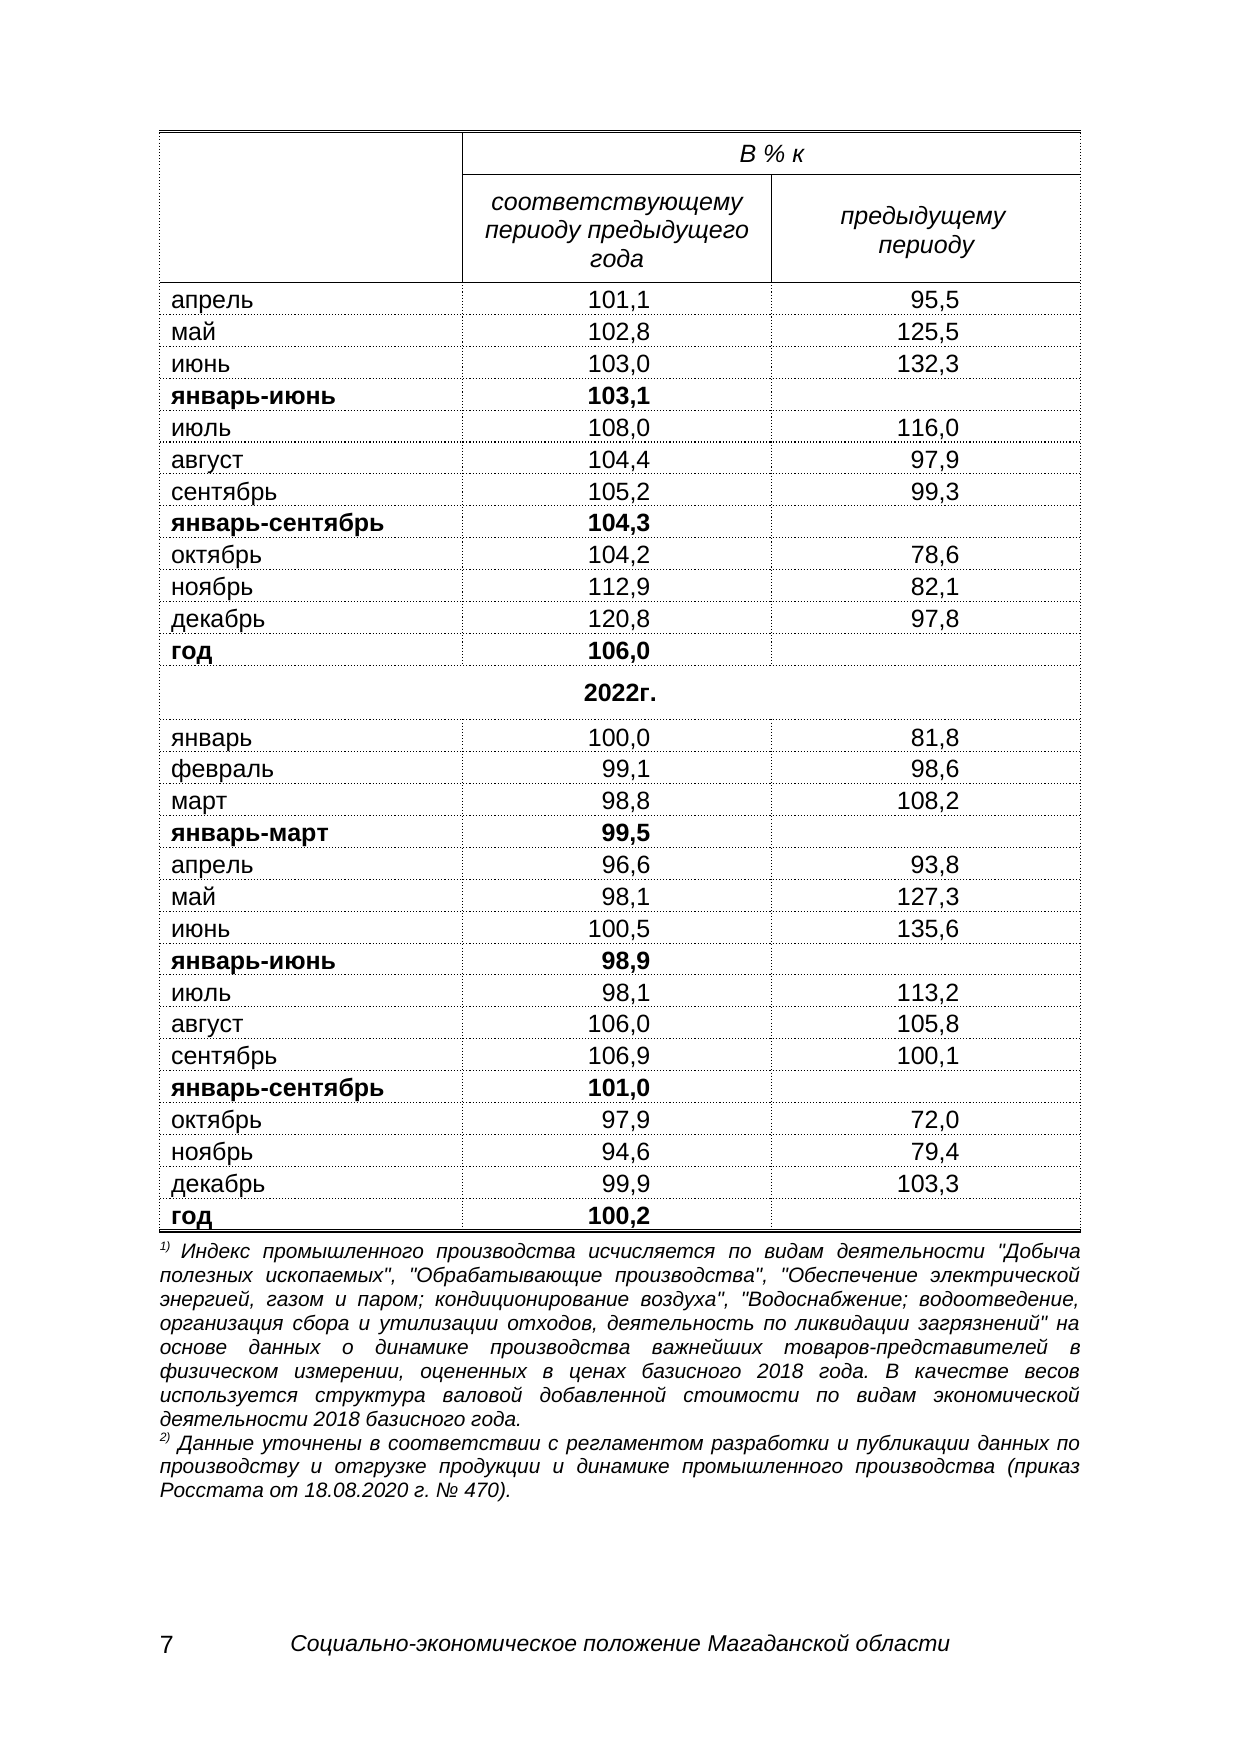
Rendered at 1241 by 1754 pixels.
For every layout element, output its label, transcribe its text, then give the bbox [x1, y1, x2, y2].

table_cell [772, 943, 1081, 974]
table_cell октябрь [160, 1102, 462, 1134]
table_cell 99,3 [772, 473, 1081, 505]
table_cell 72,0 [772, 1102, 1081, 1134]
table_cell 106,0 [462, 633, 772, 664]
text 2) Данные уточнены в соответствии с регламентом разработки и публикации данных по производству и отгрузке продукции и динамике промышленного производства (приказ Росстата от 18.08.2020 г. № 470). [159, 1430, 1081, 1502]
table_cell 100,0 [462, 719, 772, 751]
table_cell [772, 815, 1081, 847]
table_cell ноябрь [160, 1134, 462, 1166]
table_cell 99,9 [462, 1166, 772, 1197]
table_cell [772, 1070, 1081, 1102]
table_cell 101,1 [462, 283, 772, 314]
table_cell 97,9 [772, 441, 1081, 473]
text 1) Индекс промышленного производства исчисляется по видам деятельности "Добыча полезных ископаемых", "Обрабатывающие производства", "Обеспечение электрической энергией, газом и паром; кондиционирование воздуха", "Водоснабжение; водоотведение, организация сбора и утилизации отходов, деятельность по ликвидации загрязнений" на основе данных о динамике производства важнейших товаров-представителей в физическом измерении, оцененных в ценах базисного 2018 года. В качестве весов используется структура валовой добавленной стоимости по видам экономической деятельности 2018 базисного года. [159, 1239, 1081, 1430]
table_cell 104,3 [462, 505, 772, 537]
table_cell 79,4 [772, 1134, 1081, 1166]
table_cell апрель [160, 847, 462, 879]
table_cell январь-март [160, 815, 462, 847]
table_cell январь-июнь [160, 378, 462, 409]
table_cell 112,9 [462, 569, 772, 601]
table_cell 105,8 [772, 1006, 1081, 1038]
table_cell 81,8 [772, 719, 1081, 751]
table_cell 94,6 [462, 1134, 772, 1166]
table_cell 132,3 [772, 346, 1081, 378]
table_cell июнь [160, 346, 462, 378]
table_cell 103,3 [772, 1166, 1081, 1197]
table_cell декабрь [160, 1166, 462, 1197]
table_cell 102,8 [462, 314, 772, 346]
table_cell 96,6 [462, 847, 772, 879]
table_cell 95,5 [772, 282, 1081, 314]
table_cell 99,5 [462, 815, 772, 847]
table_cell 127,3 [772, 879, 1081, 911]
table_cell июль [160, 410, 462, 441]
table_cell ноябрь [160, 569, 462, 601]
table_cell декабрь [160, 601, 462, 633]
table_cell 100,1 [772, 1038, 1081, 1070]
table_cell 116,0 [772, 410, 1081, 441]
table_cell 103,0 [462, 346, 772, 378]
table_cell январь-сентябрь [160, 1070, 462, 1102]
table_cell предыдущему периоду [772, 175, 1081, 282]
table_cell 106,9 [462, 1038, 772, 1070]
table_cell [772, 633, 1081, 664]
table_cell сентябрь [160, 1038, 462, 1070]
table_cell 108,2 [772, 783, 1081, 815]
table_cell 98,8 [462, 783, 772, 815]
table_cell 78,6 [772, 537, 1081, 569]
table_cell [772, 378, 1081, 409]
table_cell июнь [160, 911, 462, 942]
table_cell 97,9 [462, 1102, 772, 1134]
table_cell 100,5 [462, 911, 772, 942]
table_cell год [160, 633, 462, 664]
table_cell 103,1 [462, 378, 772, 409]
table_cell 120,8 [462, 601, 772, 633]
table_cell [463, 175, 771, 282]
table_cell 99,1 [462, 751, 772, 783]
table_cell 101,0 [462, 1070, 772, 1102]
table_cell январь-сентябрь [160, 505, 462, 537]
table_cell 98,1 [462, 879, 772, 911]
table_cell 104,2 [462, 537, 772, 569]
table_header [160, 133, 462, 282]
table_cell год [160, 1198, 462, 1229]
table_cell август [160, 1006, 462, 1038]
table_cell 100,2 [462, 1198, 772, 1229]
table_cell апрель [160, 283, 462, 314]
table_cell июль [160, 974, 462, 1006]
table_cell 2022г. [160, 665, 1081, 719]
table_cell май [160, 879, 462, 911]
table_cell 98,6 [772, 751, 1081, 783]
table_cell 105,2 [462, 473, 772, 505]
table_cell [772, 1198, 1081, 1229]
table_cell 82,1 [772, 569, 1081, 601]
table_cell [772, 505, 1081, 537]
table_cell 98,9 [462, 943, 772, 974]
table_cell май [160, 314, 462, 346]
table_cell 125,5 [772, 314, 1081, 346]
table_cell октябрь [160, 537, 462, 569]
table_cell 106,0 [462, 1006, 772, 1038]
table_cell март [160, 783, 462, 815]
table_cell январь-июнь [160, 943, 462, 974]
table_cell январь [160, 719, 462, 751]
table_cell 108,0 [462, 410, 772, 441]
table_cell сентябрь [160, 473, 462, 505]
table_cell февраль [160, 751, 462, 783]
table_header В % к [463, 133, 1081, 174]
table_cell 93,8 [772, 847, 1081, 879]
table_cell 98,1 [462, 974, 772, 1006]
table_cell 113,2 [772, 974, 1081, 1006]
table_cell 97,8 [772, 601, 1081, 633]
table_cell 135,6 [772, 911, 1081, 942]
table_cell август [160, 441, 462, 473]
table_cell 104,4 [462, 441, 772, 473]
